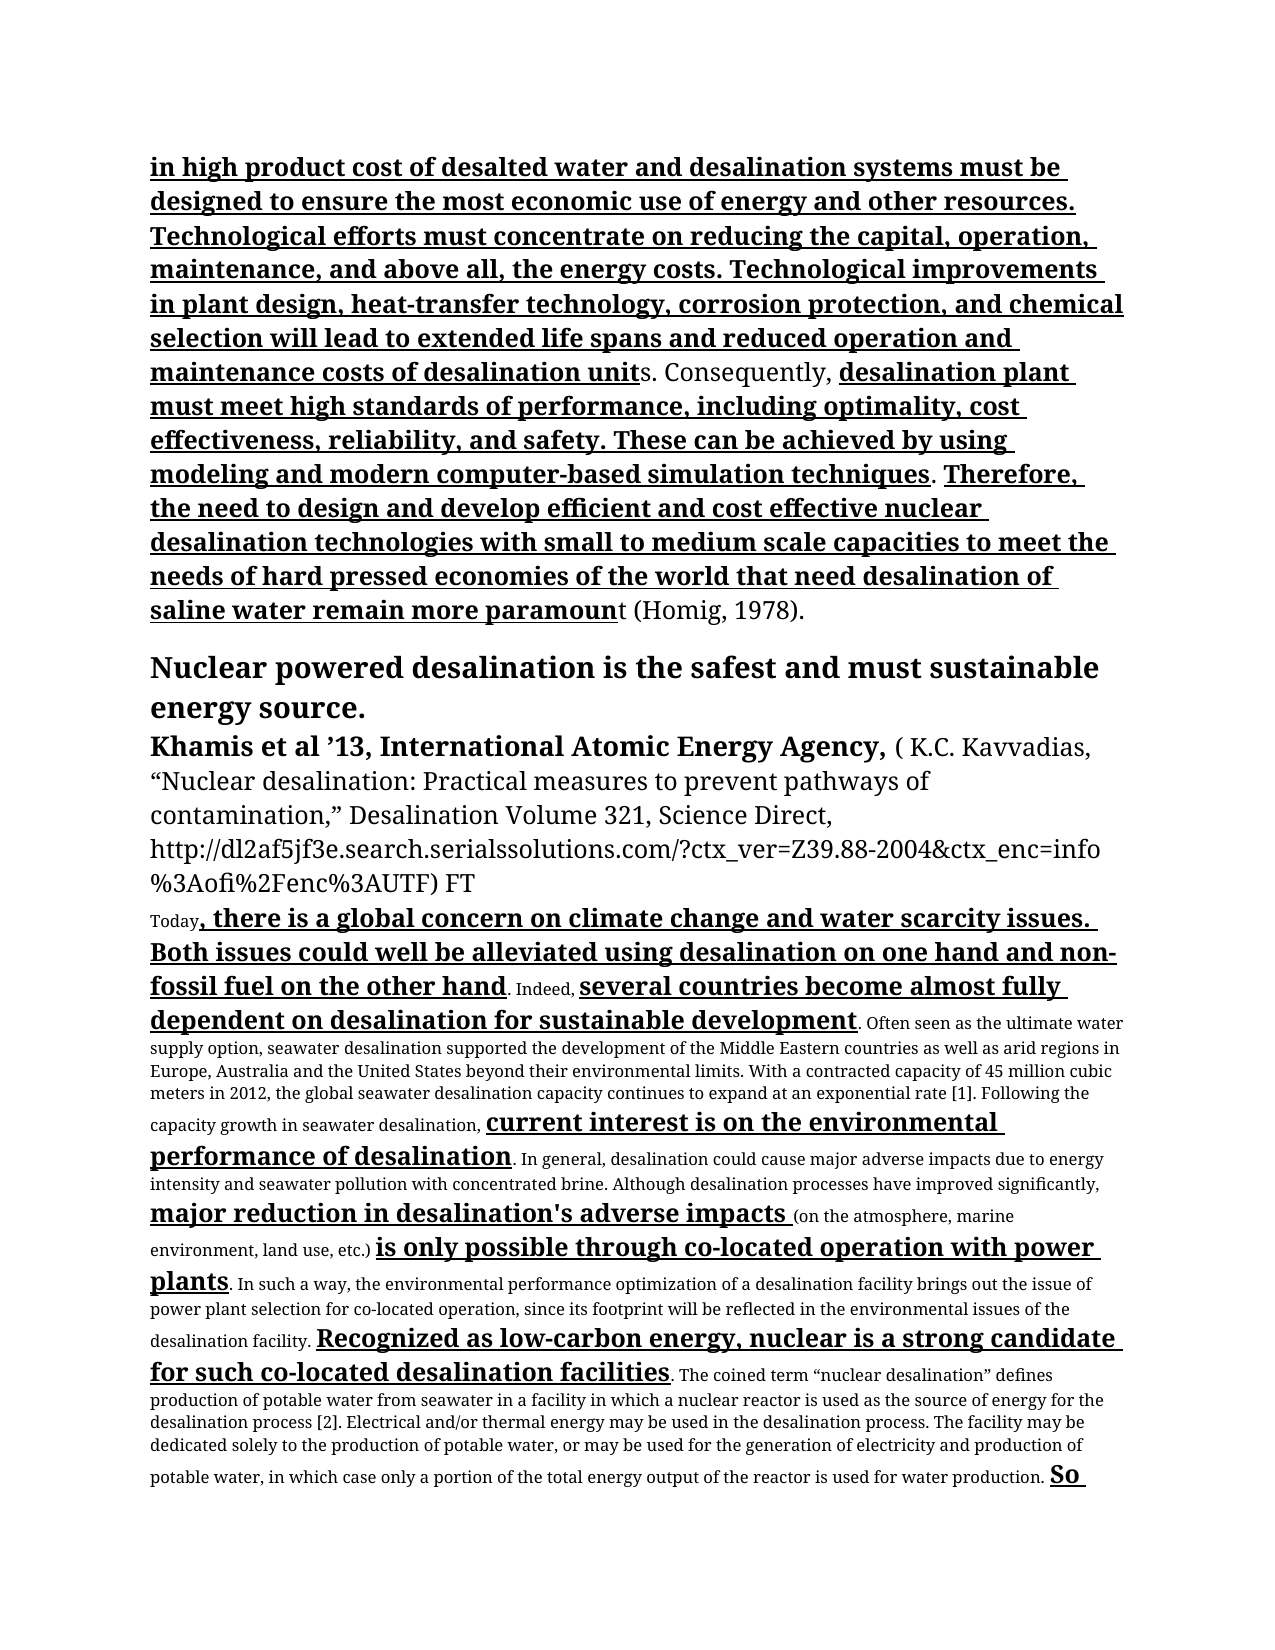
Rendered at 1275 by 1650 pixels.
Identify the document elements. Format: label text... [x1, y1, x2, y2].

subtitle Nuclear powered desalination is the safest and must sustainable energy source. [150, 648, 1125, 727]
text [150, 900, 1125, 1491]
text Khamis et al ’13, International Atomic Energy Agency, ( K.C. Kavvadias, “Nuclear desalination: Practical measures to prevent pathways of contamination,” Desalination Volume 321, Science Direct, http://dl2af5jf3e.search.serialssolutions.com/?ctx_ver=Z39.88-2004&ctx_enc=info%3Aofi%2Fenc%3AUTF) FT [150, 727, 1125, 900]
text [150, 150, 1125, 627]
